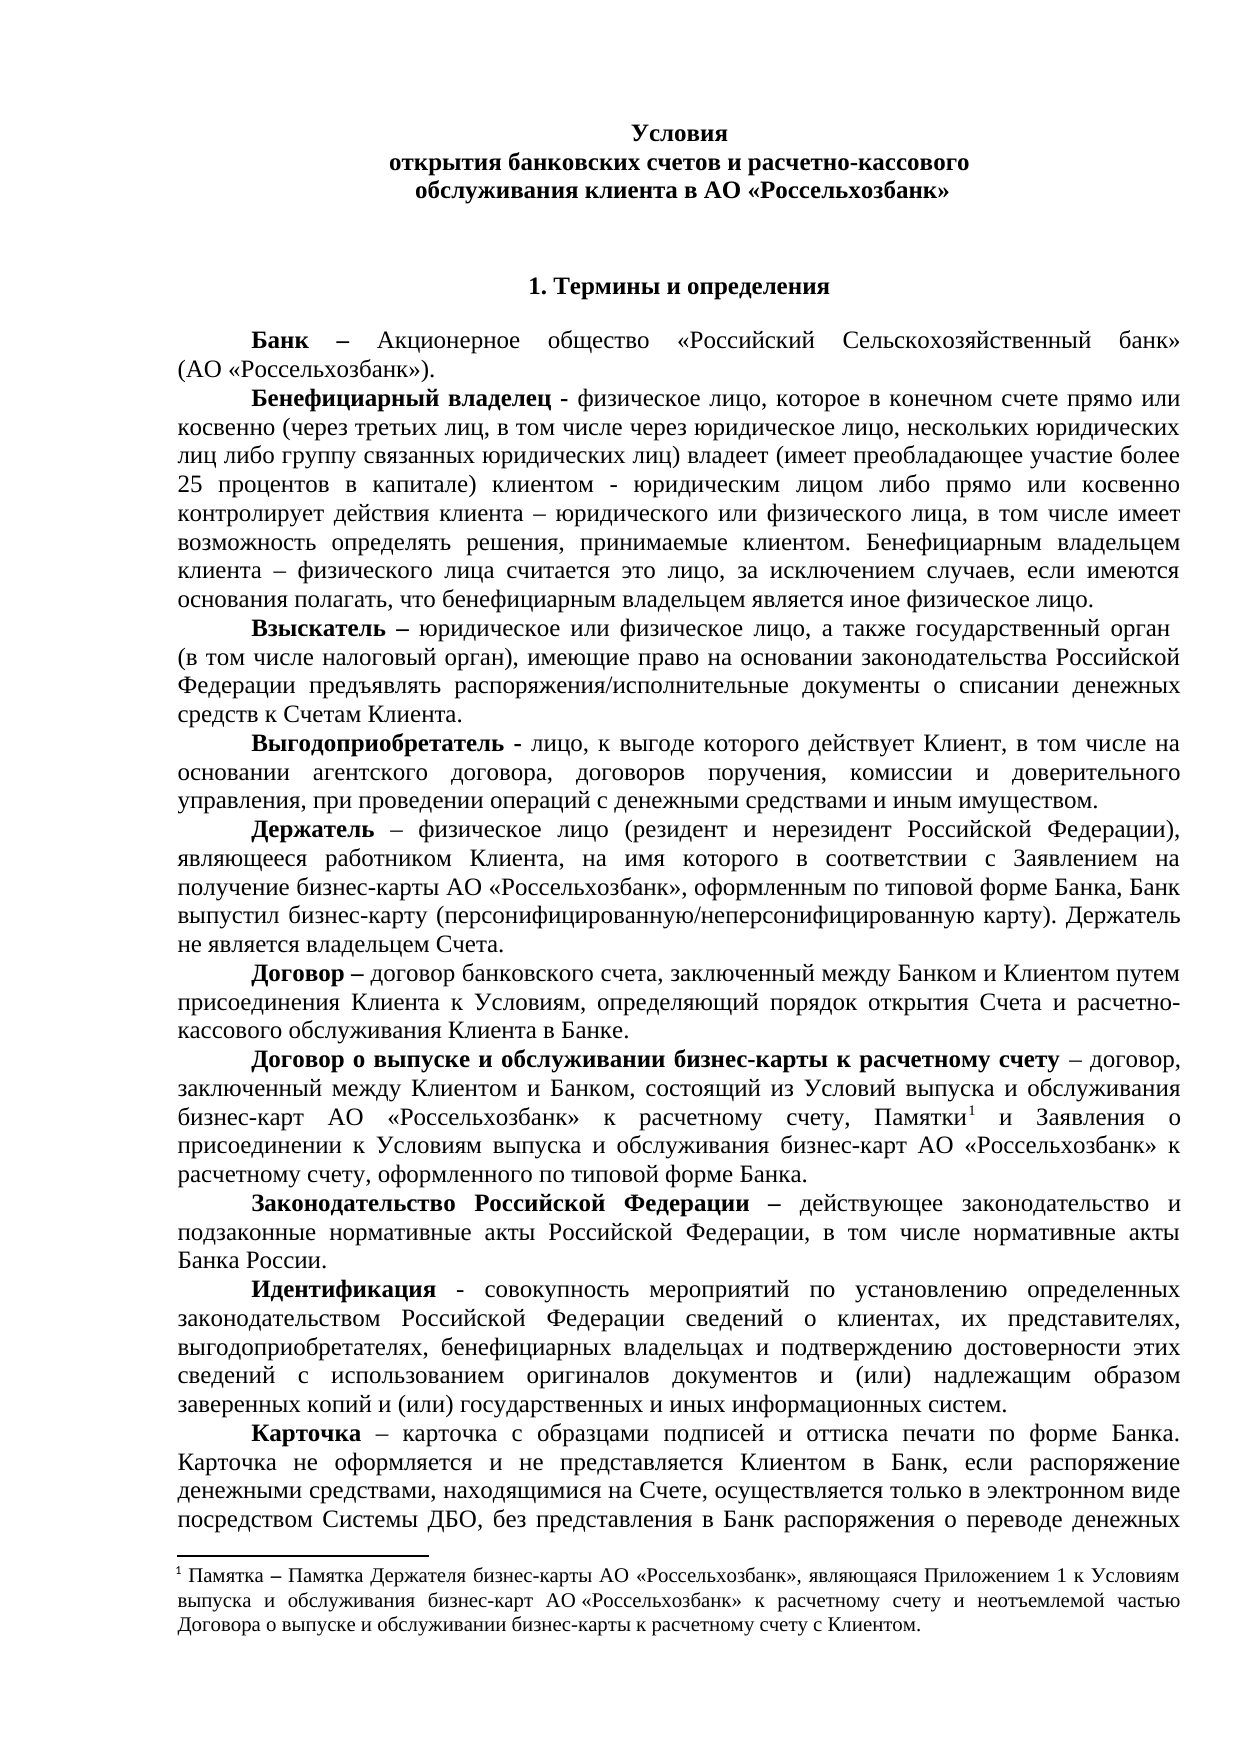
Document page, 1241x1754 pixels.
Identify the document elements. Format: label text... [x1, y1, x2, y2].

text открытия банковских счетов и расчетно-кассового [177, 147, 1181, 176]
text 1. Термины и определения [177, 271, 1181, 300]
list Держатель – физическое лицо (резидент и нерезидент Российской Федерации), являющееся работником Клиента, на имя которого в соответствии с Заявлением на получение бизнес-карты АО «Россельхозбанк», оформленным по типовой форме Банка, Банк выпустил бизнес-карту (персонифицированную/неперсонифицированную карту). Держатель не является владельцем Счета. [177, 814, 1181, 958]
list Выгодоприобретатель - лицо, к выгоде которого действует Клиент, в том числе на основании агентского договора, договоров поручения, комиссии и доверительного управления, при проведении операций с денежными средствами и иным имуществом. [177, 728, 1181, 814]
text Договор – договор банковского счета, заключенный между Банком и Клиентом путем присоединения Клиента к Условиям, определяющий порядок открытия Счета и расчетно-кассового обслуживания Клиента в Банке. [177, 958, 1181, 1044]
text Договор о выпуске и обслуживании бизнес-карты к расчетному счету – договор, заключенный между Клиентом и Банком, состоящий из Условий выпуска и обслуживания бизнес-карт АО «Россельхозбанк» к расчетному счету, Памятки и Заявления о присоединении к Условиям выпуска и обслуживания бизнес-карт АО «Россельхозбанк» к расчетному счету, оформленного по типовой форме Банка. [177, 1044, 1181, 1188]
text обслуживания клиента в АО «Россельхозбанк» [177, 176, 1181, 204]
list Бенефициарный владелец - физическое лицо, которое в конечном счете прямо или косвенно (через третьих лиц, в том числе через юридическое лицо, нескольких юридических лиц либо группу связанных юридических лиц) владеет (имеет преобладающее участие более 25 процентов в капитале) клиентом - юридическим лицом либо прямо или косвенно контролирует действия клиента – юридического или физического лица, в том числе имеет возможность определять решения, принимаемые клиентом. Бенефициарным владельцем клиента – физического лица считается это лицо, за исключением случаев, если имеются основания полагать, что бенефициарным владельцем является иное физическое лицо. [177, 383, 1181, 613]
text Взыскатель – юридическое или физическое лицо, а также государственный орган (в том числе налоговый орган), имеющие право на основании законодательства Российской Федерации предъявлять распоряжения/исполнительные документы о списании денежных средств к Счетам Клиента. [177, 613, 1181, 728]
text Банк – Акционерное общество «Российский Сельскохозяйственный банк» (АО «Россельхозбанк»). [177, 325, 1181, 383]
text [177, 1418, 1181, 1533]
text Законодательство Российской Федерации – действующее законодательство и подзаконные нормативные акты Российской Федерации, в том числе нормативные акты Банка России. [177, 1188, 1181, 1274]
text Условия [177, 118, 1181, 147]
text Идентификация - совокупность мероприятий по установлению определенных законодательством Российской Федерации сведений о клиентах, их представителях, выгодоприобретателях, бенефициарных владельцах и подтверждению достоверности этих сведений с использованием оригиналов документов и (или) надлежащим образом заверенных копий и (или) государственных и иных информационных систем. [177, 1274, 1181, 1418]
